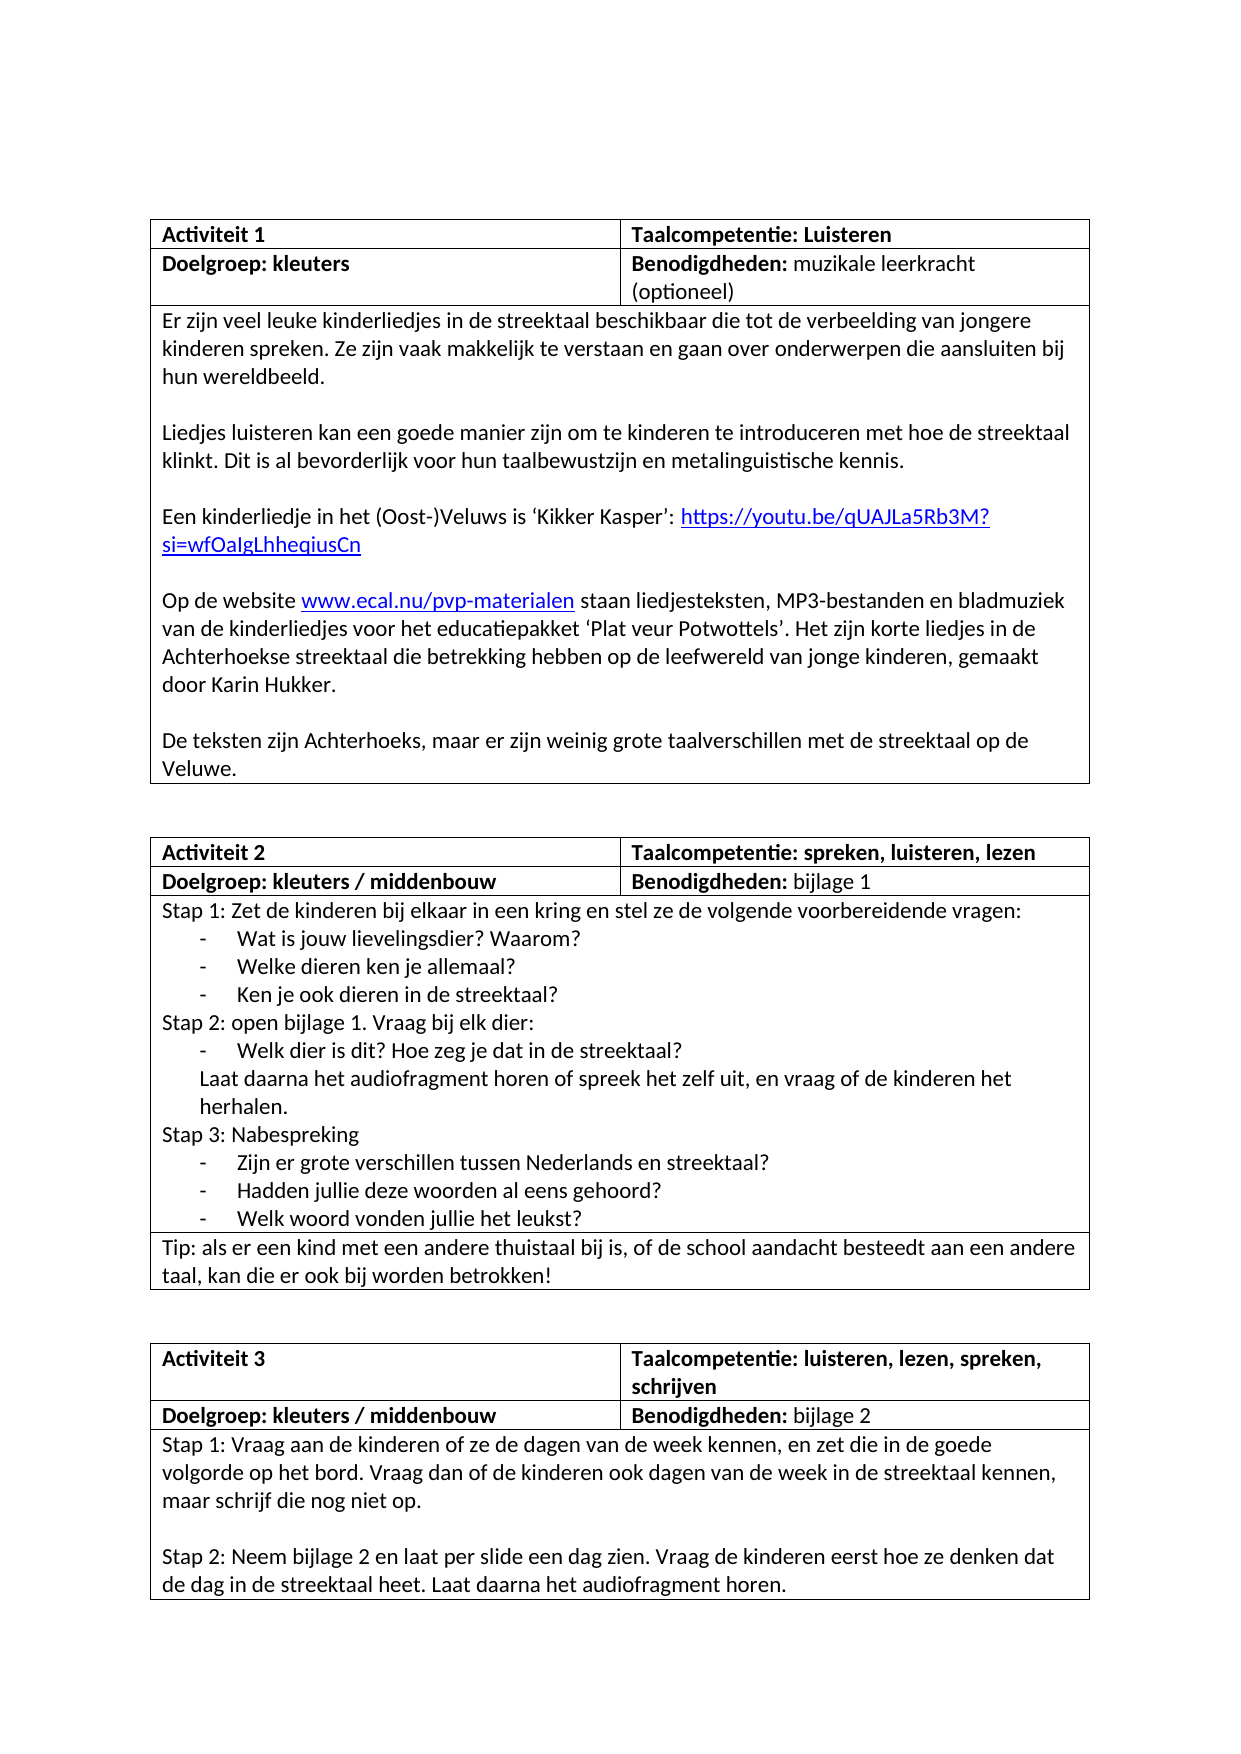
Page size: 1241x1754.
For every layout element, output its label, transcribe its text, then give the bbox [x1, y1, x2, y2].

table_header Taalcompetentie: luisteren, lezen, spreken, schrijven [621, 1344, 1089, 1400]
table_header Activiteit 1 [151, 220, 620, 248]
table_cell Benodigdheden: bijlage 2 [621, 1401, 1089, 1429]
table_cell Stap 1: Zet de kinderen bij elkaar in een kring en stel ze de volgende voorbereidende vragen: Wat is jouw lievelingsdier? Waarom? Welke dieren ken je allemaal? Ken je ook dieren in de streektaal? Stap 2: open bijlage 1. Vraag bij elk dier: Welk dier is dit? Hoe zeg je dat in de streektaal? Laat daarna het audiofragment horen of spreek het zelf uit, en vraag of de kinderen het herhalen. Stap 3: Nabespreking Zijn er grote verschillen tussen Nederlands en streektaal? Hadden jullie deze woorden al eens gehoord? Welk woord vonden jullie het leukst? [151, 896, 1089, 1232]
table_header Taalcompetentie: spreken, luisteren, lezen [621, 838, 1089, 866]
table_header Activiteit 2 [151, 838, 620, 866]
table_header Taalcompetentie: Luisteren [621, 220, 1089, 248]
table_cell Doelgroep: kleuters / middenbouw [151, 867, 620, 895]
table_cell Doelgroep: kleuters [151, 249, 620, 305]
table_cell Er zijn veel leuke kinderliedjes in de streektaal beschikbaar die tot de verbeelding van jongere kinderen spreken. Ze zijn vaak makkelijk te verstaan en gaan over onderwerpen die aansluiten bij hun wereldbeeld. Liedjes luisteren kan een goede manier zijn om te kinderen te introduceren met hoe de streektaal klinkt. Dit is al bevorderlijk voor hun taalbewustzijn en metalinguistische kennis. Een kinderliedje in het (Oost-)Veluws is ‘Kikker Kasper’: https://youtu.be/qUAJLa5Rb3M?si=wfOaIgLhheqiusCn Op de website www.ecal.nu/pvp-materialen staan liedjesteksten, MP3-bestanden en bladmuziek van de kinderliedjes voor het educatiepakket ‘Plat veur Potwottels’. Het zijn korte liedjes in de Achterhoekse streektaal die betrekking hebben op de leefwereld van jonge kinderen, gemaakt door Karin Hukker. De teksten zijn Achterhoeks, maar er zijn weinig grote taalverschillen met de streektaal op de Veluwe. [151, 306, 1089, 783]
table_cell Benodigdheden: muzikale leerkracht (optioneel) [621, 249, 1089, 305]
table_cell Benodigdheden: bijlage 1 [621, 867, 1089, 895]
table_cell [151, 1430, 1089, 1598]
table_cell Doelgroep: kleuters / middenbouw [151, 1401, 620, 1429]
table_cell Tip: als er een kind met een andere thuistaal bij is, of de school aandacht besteedt aan een andere taal, kan die er ook bij worden betrokken! [151, 1233, 1089, 1289]
table_header Activiteit 3 [151, 1344, 620, 1400]
